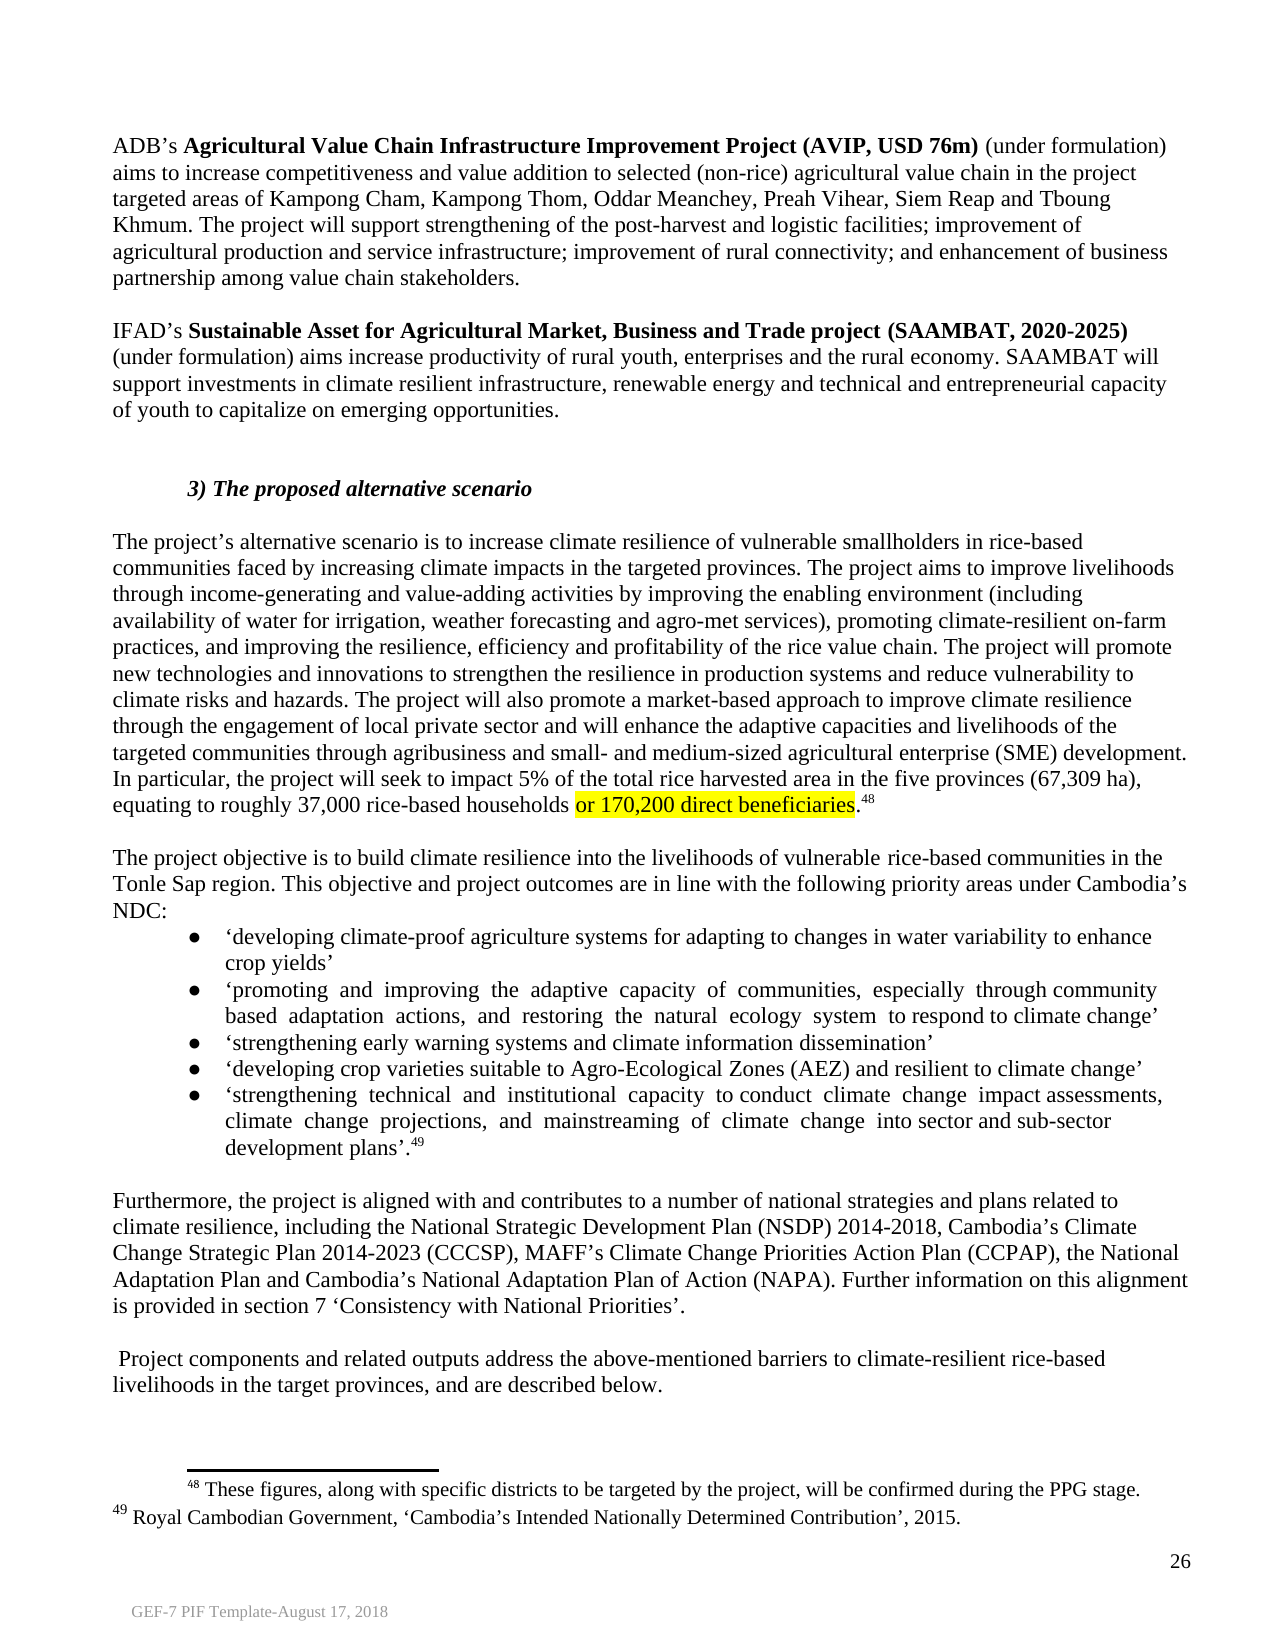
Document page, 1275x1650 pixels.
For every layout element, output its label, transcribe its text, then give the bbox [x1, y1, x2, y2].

list ‘developing crop varieties suitable to Agro-Ecological Zones (AEZ) and resilient to climate change’ [187, 1055, 1191, 1081]
text Furthermore, the project is aligned with and contributes to a number of national strategies and plans related to climate resilience, including the National Strategic Development Plan (NSDP) 2014-2018, Cambodia’s Climate Change Strategic Plan 2014-2023 (CCCSP), MAFF’s Climate Change Priorities Action Plan (CCPAP), the National Adaptation Plan and Cambodia’s National Adaptation Plan of Action (NAPA). Further information on this alignment is provided in section 7 ‘Consistency with National Priorities’. [112, 1187, 1191, 1318]
list ‘developing climate-proof agriculture systems for adapting to changes in water variability to enhance crop yields’ [187, 923, 1191, 976]
text IFAD’s Sustainable Asset for Agricultural Market, Business and Trade project (SAAMBAT, 2020-2025) (under formulation) aims increase productivity of rural youth, enterprises and the rural economy. SAAMBAT will support investments in climate resilient infrastructure, renewable energy and technical and entrepreneurial capacity of youth to capitalize on emerging opportunities. [112, 317, 1191, 422]
list ‘promoting and improving the adaptive capacity of communities, especially through community based adaptation actions, and restoring the natural ecology system to respond to climate change’ [187, 976, 1191, 1028]
list ‘strengthening technical and institutional capacity to conduct climate change impact assessments, climate change projections, and mainstreaming of climate change into sector and sub-sector development plans’. [187, 1081, 1191, 1160]
text The project objective is to build climate resilience into the livelihoods of vulnerable rice-based communities in the Tonle Sap region. This objective and project outcomes are in line with the following priority areas under Cambodia’s NDC: [112, 844, 1191, 923]
text Project components and related outputs address the above-mentioned barriers to climate-resilient rice-based livelihoods in the target provinces, and are described below. [112, 1345, 1191, 1397]
text 3) The proposed alternative scenario [112, 475, 1191, 501]
text ADB’s Agricultural Value Chain Infrastructure Improvement Project (AVIP, USD 76m) (under formulation) aims to increase competitiveness and value addition to selected (non-rice) agricultural value chain in the project targeted areas of Kampong Cham, Kampong Thom, Oddar Meanchey, Preah Vihear, Siem Reap and Tboung Khmum. The project will support strengthening of the post-harvest and logistic facilities; improvement of agricultural production and service infrastructure; improvement of rural connectivity; and enhancement of business partnership among value chain stakeholders. [112, 132, 1191, 291]
list ‘strengthening early warning systems and climate information dissemination’ [187, 1028, 1191, 1055]
text The project’s alternative scenario is to increase climate resilience of vulnerable smallholders in rice-based communities faced by increasing climate impacts in the targeted provinces. The project aims to improve livelihoods through income-generating and value-adding activities by improving the enabling environment (including availability of water for irrigation, weather forecasting and agro-met services), promoting climate-resilient on-farm practices, and improving the resilience, efficiency and profitability of the rice value chain. The project will promote new technologies and innovations to strengthen the resilience in production systems and reduce vulnerability to climate risks and hazards. The project will also promote a market-based approach to improve climate resilience through the engagement of local private sector and will enhance the adaptive capacities and livelihoods of the targeted communities through agribusiness and small- and medium-sized agricultural enterprise (SME) development. In particular, the project will seek to impact 5% of the total rice harvested area in the five provinces (67,309 ha), equating to roughly 37,000 rice-based households or 170,200 direct beneficiaries. [112, 528, 1191, 818]
